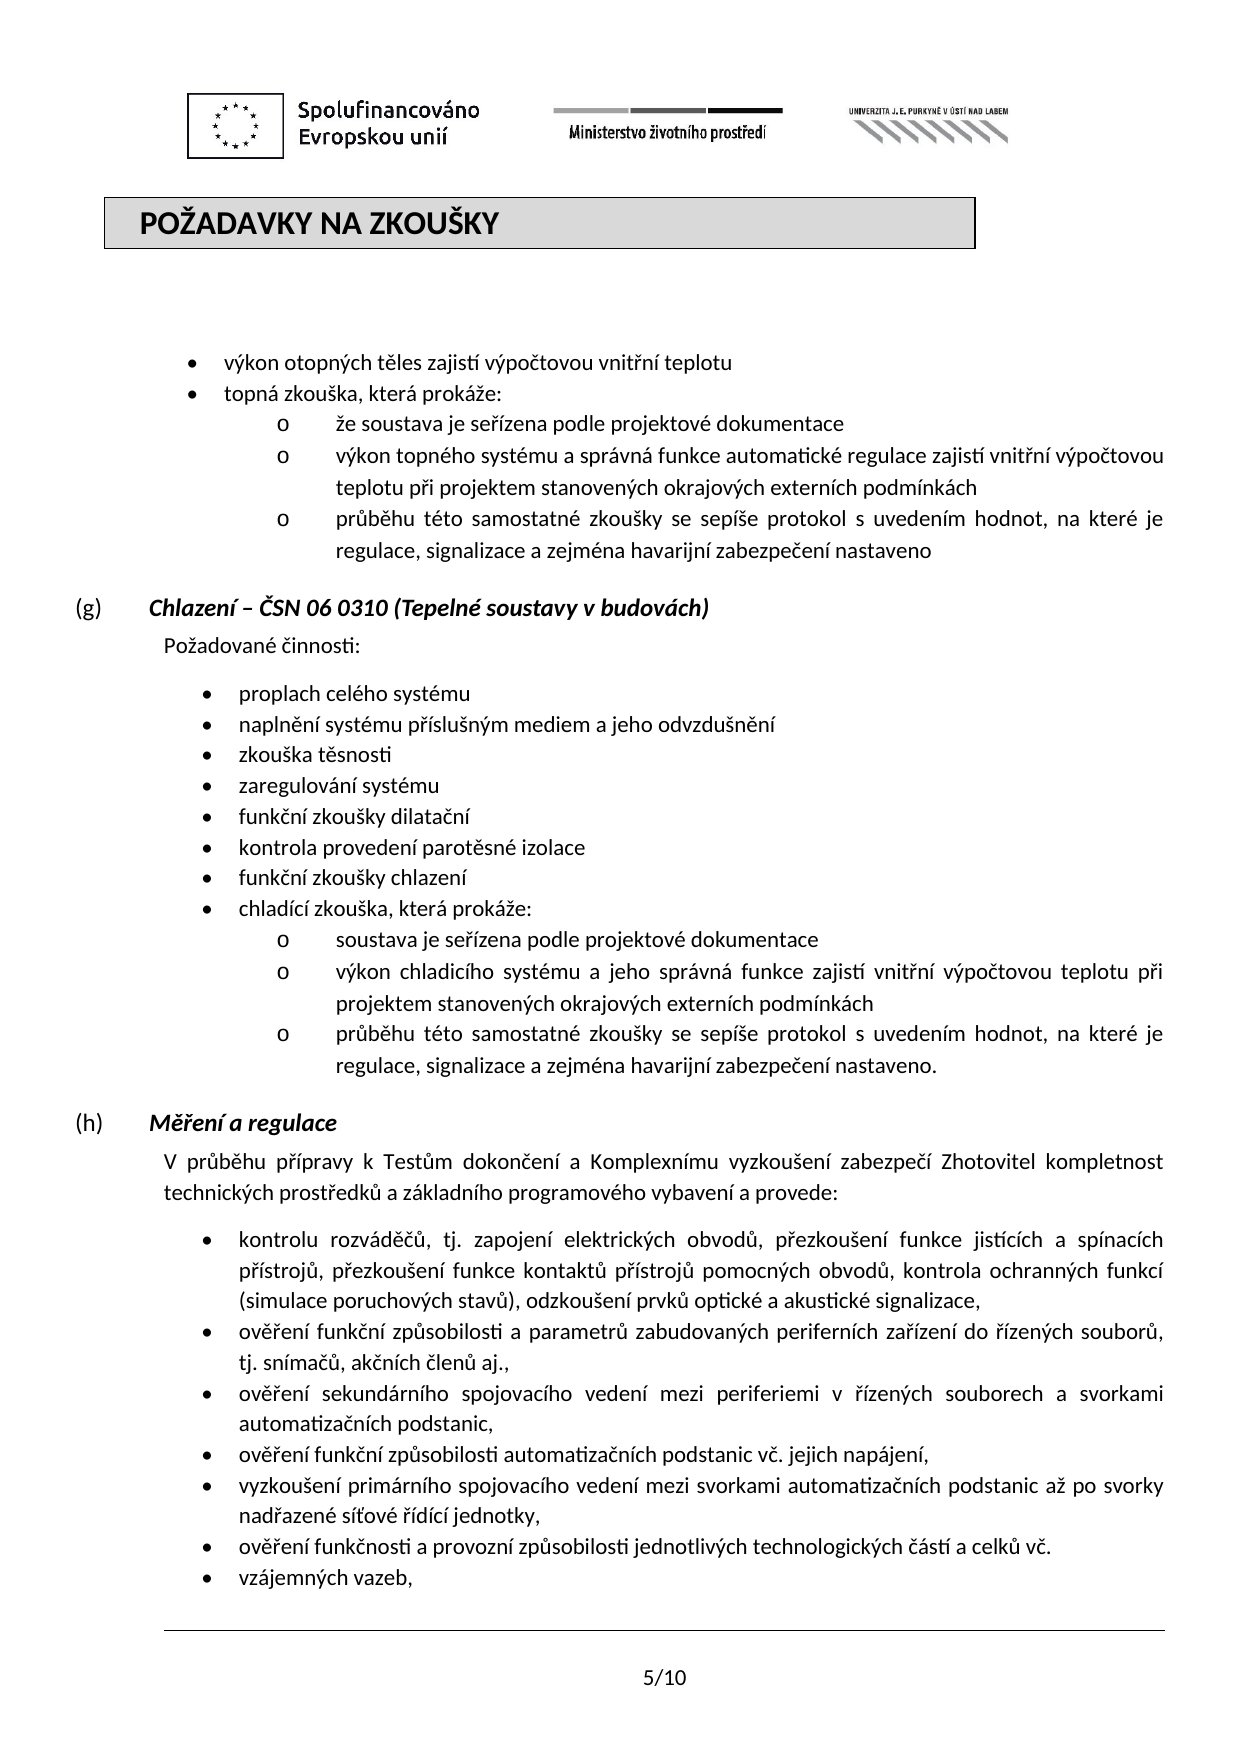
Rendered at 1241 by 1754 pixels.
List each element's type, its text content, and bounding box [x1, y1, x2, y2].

text Požadované činnosti: [164, 632, 1165, 660]
text V průběhu přípravy k Testům dokončení a Komplexnímu vyzkoušení zabezpečí Zhotovitel kompletnost technických prostředků a základního programového vybavení a provede: [164, 1147, 1165, 1206]
list soustava je seřízena podle projektové dokumentace [276, 925, 1165, 954]
list naplnění systému příslušným mediem a jeho odvzdušnění [201, 710, 1165, 738]
list vyzkoušení primárního spojovacího vedení mezi svorkami automatizačních podstanic až po svorky nadřazené síťové řídící jednotky, [201, 1471, 1165, 1530]
list ověření funkčnosti a provozní způsobilosti jednotlivých technologických částí a celků vč. [201, 1532, 1165, 1560]
list proplach celého systému [201, 679, 1165, 707]
list ověření funkční způsobilosti automatizačních podstanic vč. jejich napájení, [201, 1440, 1165, 1468]
list ověření sekundárního spojovacího vedení mezi periferiemi v řízených souborech a svorkami automatizačních podstanic, [201, 1379, 1165, 1437]
list výkon chladicího systému a jeho správná funkce zajistí vnitřní výpočtovou teplotu při projektem stanovených okrajových externích podmínkách [276, 957, 1165, 1017]
subtitle Chlazení – ČSN 06 0310 (Tepelné soustavy v budovách) [75, 592, 1165, 622]
list zkouška těsnosti [201, 741, 1165, 768]
list ověření funkční způsobilosti a parametrů zabudovaných periferních zařízení do řízených souborů, tj. snímačů, akčních členů aj., [201, 1317, 1165, 1376]
picture [163, 78, 1035, 178]
list chladící zkouška, která prokáže: [201, 894, 1165, 922]
list průběhu této samostatné zkoušky se sepíše protokol s uvedením hodnot, na které je regulace, signalizace a zejména havarijní zabezpečení nastaveno. [276, 1019, 1165, 1079]
list funkční zkoušky dilatační [201, 802, 1165, 830]
list kontrola provedení parotěsné izolace [201, 833, 1165, 861]
list výkon otopných těles zajistí výpočtovou vnitřní teplotu [186, 348, 1165, 376]
list výkon topného systému a správná funkce automatické regulace zajistí vnitřní výpočtovou teplotu při projektem stanovených okrajových externích podmínkách [276, 442, 1165, 502]
list topná zkouška, která prokáže: [186, 379, 1165, 407]
list zaregulování systému [201, 771, 1165, 799]
list průběhu této samostatné zkoušky se sepíše protokol s uvedením hodnot, na které je regulace, signalizace a zejména havarijní zabezpečení nastaveno [276, 504, 1165, 564]
list kontrolu rozváděčů, tj. zapojení elektrických obvodů, přezkoušení funkce jistících a spínacích přístrojů, přezkoušení funkce kontaktů přístrojů pomocných obvodů, kontrola ochranných funkcí (simulace poruchových stavů), odzkoušení prvků optické a akustické signalizace, [201, 1225, 1165, 1314]
list že soustava je seřízena podle projektové dokumentace [276, 409, 1165, 439]
list funkční zkoušky chlazení [201, 863, 1165, 891]
list vzájemných vazeb, [201, 1563, 1165, 1591]
subtitle Měření a regulace [75, 1107, 1165, 1138]
